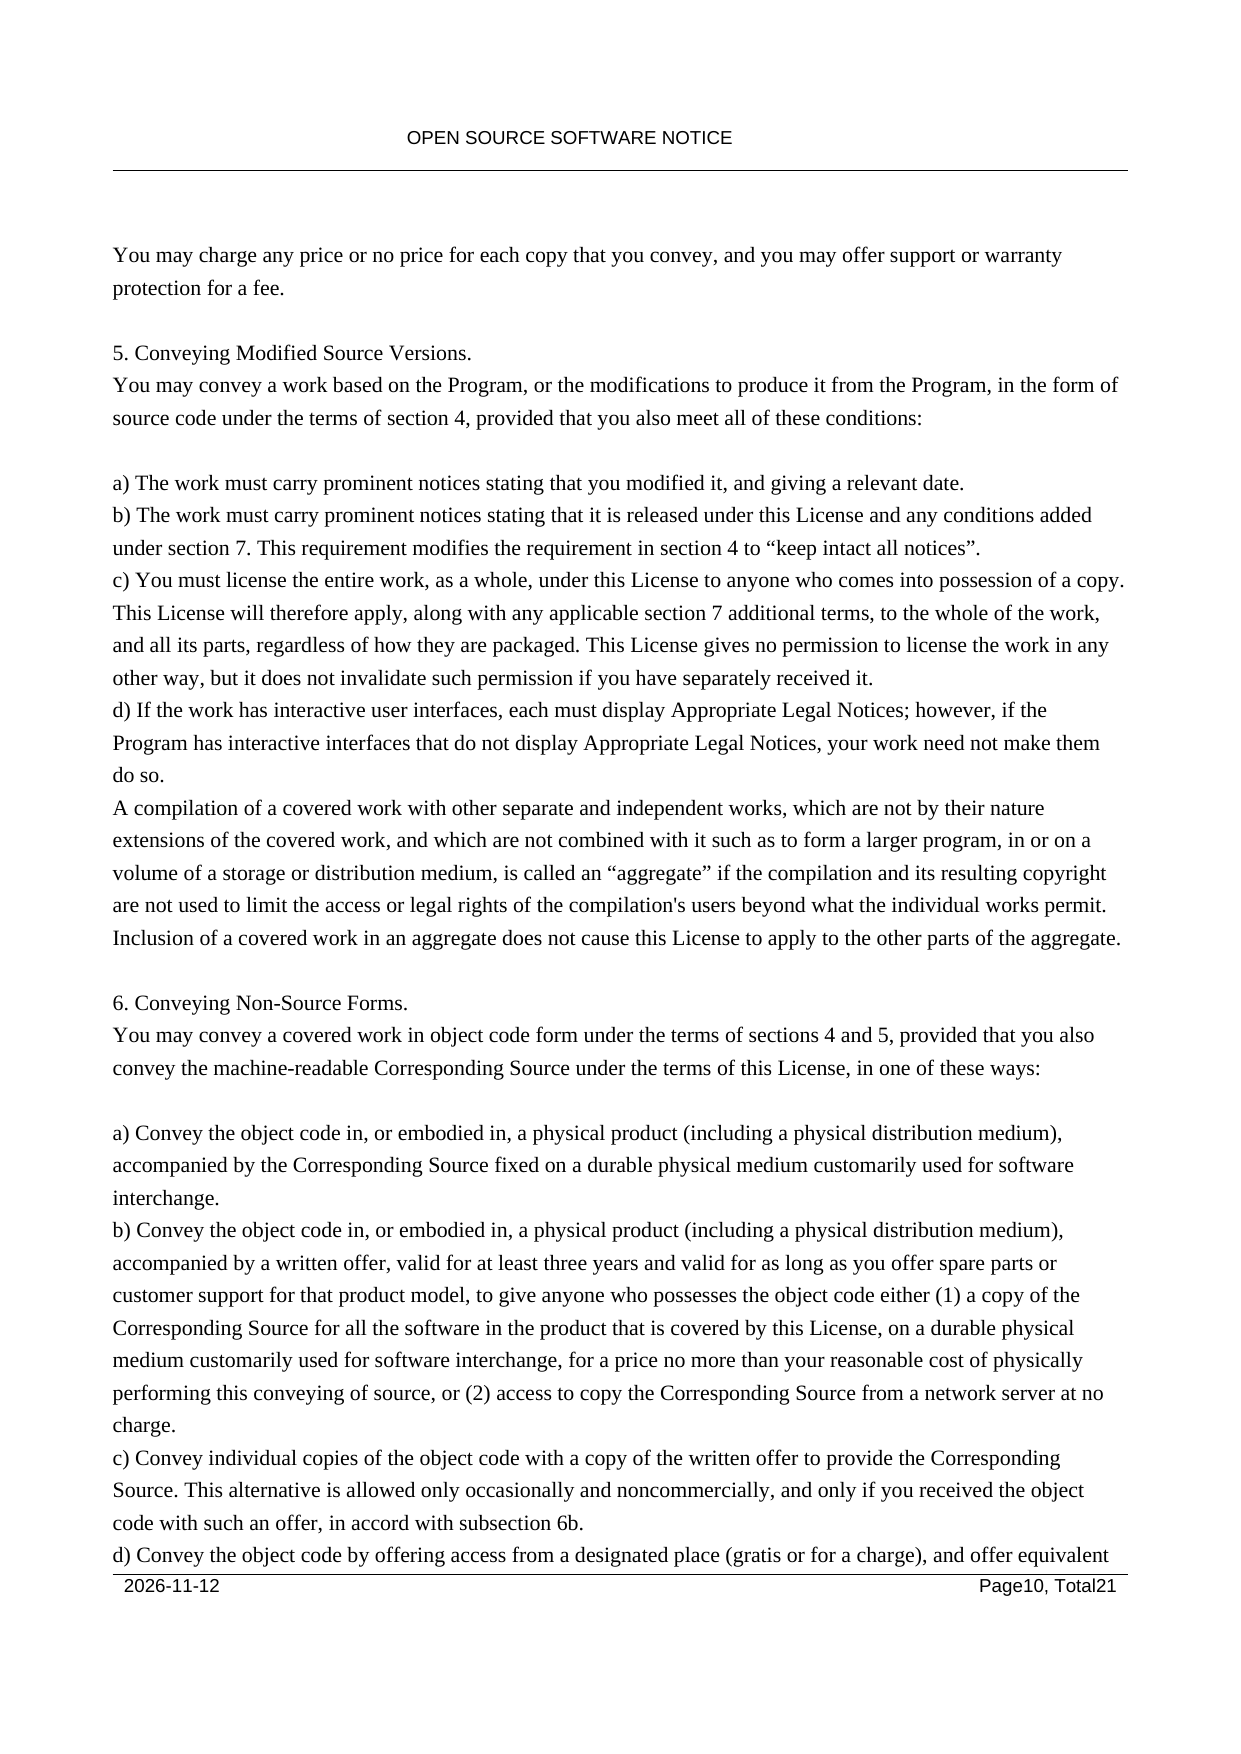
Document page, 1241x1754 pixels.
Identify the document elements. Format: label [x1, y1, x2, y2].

text [112, 206, 1128, 1571]
